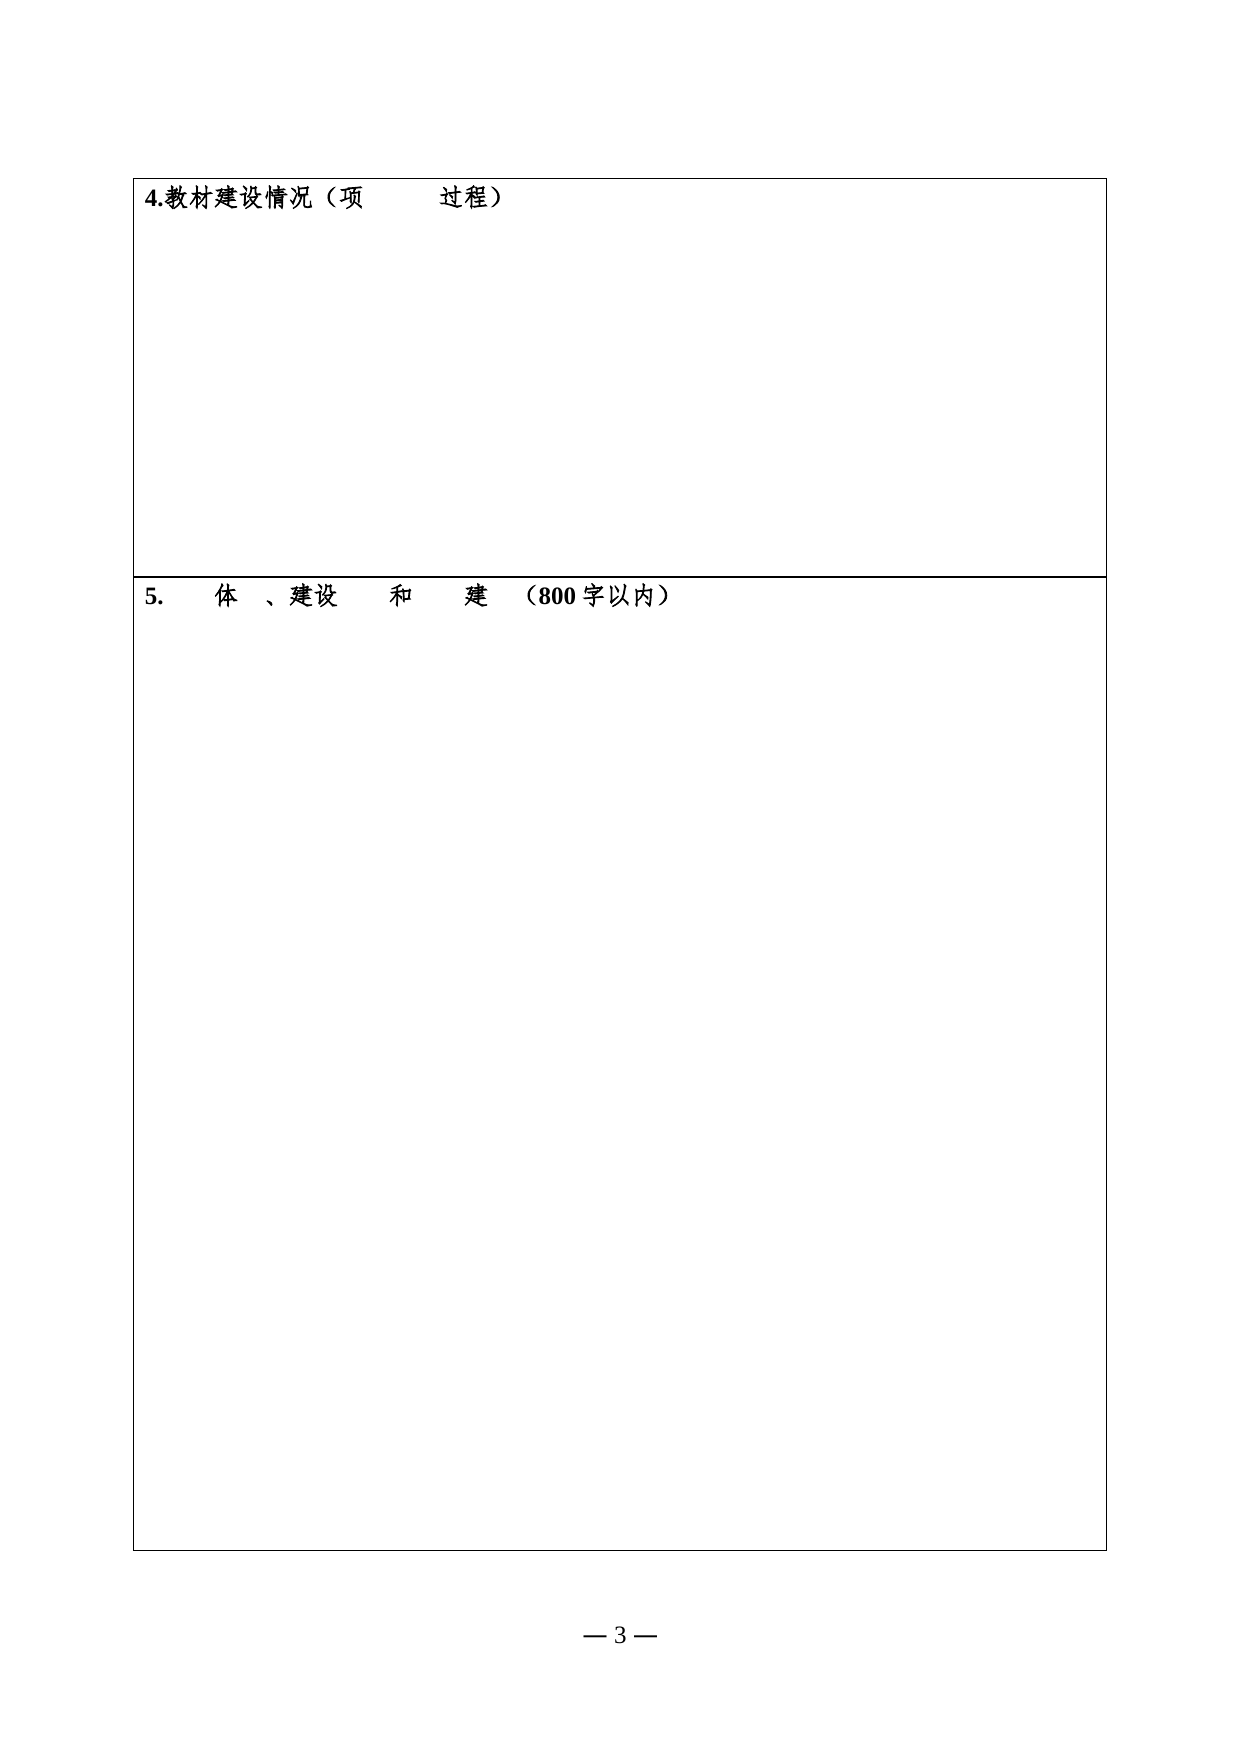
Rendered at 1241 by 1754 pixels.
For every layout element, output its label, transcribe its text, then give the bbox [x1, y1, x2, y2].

table_cell 4.教材建设情况（项目研究过程） [134, 179, 1106, 576]
table_cell 5.工作体会、建设经验和工作建议（800字以内） [134, 578, 1106, 1550]
